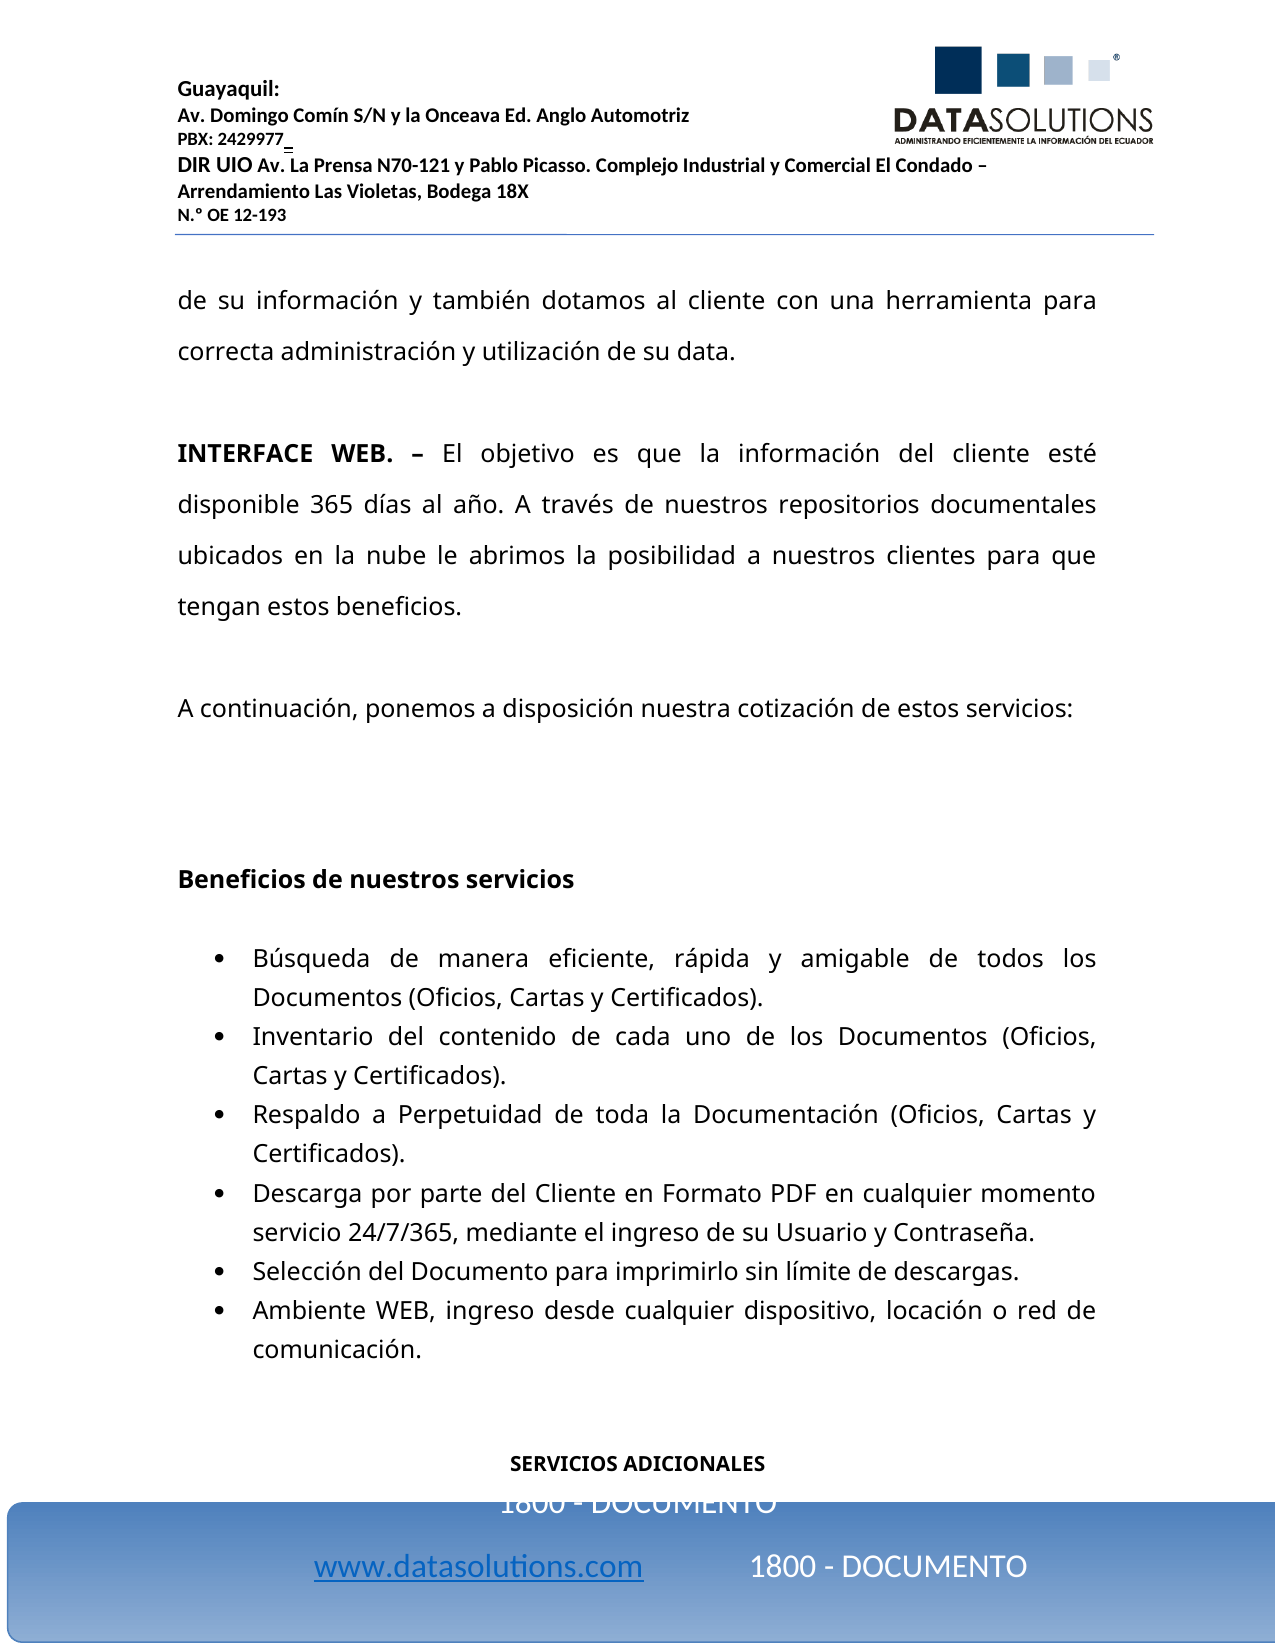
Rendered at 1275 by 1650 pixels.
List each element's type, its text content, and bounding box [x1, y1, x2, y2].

text A continuación, ponemos a disposición nuestra cotización de estos servicios: [177, 691, 1098, 725]
text Beneficios de nuestros servicios [177, 862, 1097, 896]
list Inventario del contenido de cada uno de los Documentos (Oficios, Cartas y Certificados). [215, 1018, 1097, 1092]
list Búsqueda de manera eficiente, rápida y amigable de todos los Documentos (Oficios, Cartas y Certificados). [215, 940, 1097, 1013]
text INTERFACE WEB. – El objetivo es que la información del cliente esté disponible 365 días al año. A través de nuestros repositorios documentales ubicados en la nube le abrimos la posibilidad a nuestros clientes para que tengan estos beneficios. [177, 436, 1098, 623]
list Selección del Documento para imprimirlo sin límite de descargas. [215, 1253, 1097, 1288]
text SERVICIOS ADICIONALES [177, 1449, 1098, 1478]
list Ambiente WEB, ingreso desde cualquier dispositivo, locación o red de comunicación. [215, 1293, 1097, 1366]
list Respaldo a Perpetuidad de toda la Documentación (Oficios, Cartas y Certificados). [215, 1097, 1097, 1170]
picture [892, 42, 1155, 148]
list Descarga por parte del Cliente en Formato PDF en cualquier momento servicio 24/7/365, mediante el ingreso de su Usuario y Contraseña. [215, 1175, 1097, 1248]
